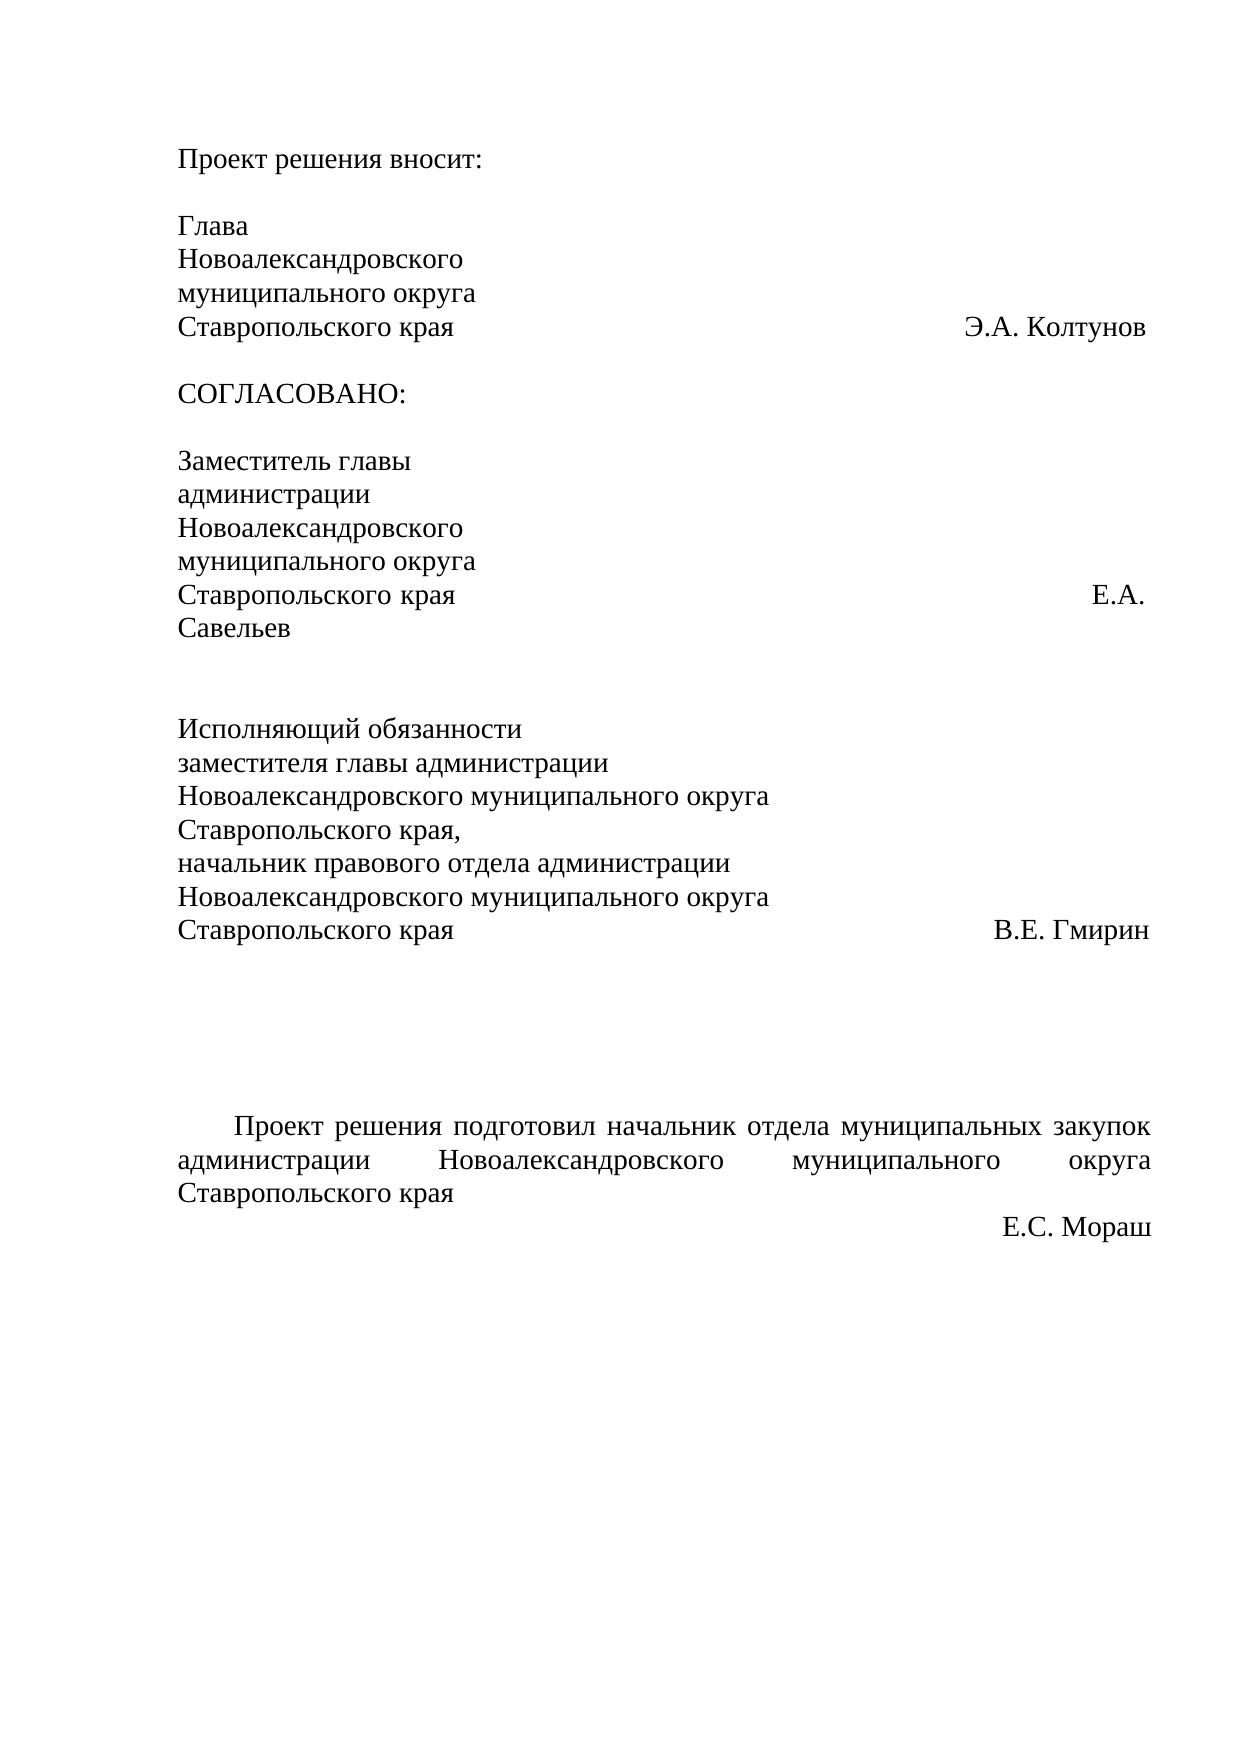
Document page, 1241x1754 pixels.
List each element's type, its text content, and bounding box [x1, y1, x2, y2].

text Новоалександровского муниципального округа [177, 778, 1152, 812]
text заместителя главы администрации [177, 745, 1152, 778]
text Новоалександровского [177, 510, 1152, 543]
text Ставропольского края, [177, 812, 1152, 845]
text Ставропольского края Э.А. Колтунов [177, 309, 1152, 342]
text Заместитель главы [177, 443, 1152, 476]
text муниципального округа [177, 275, 1152, 309]
text Новоалександровского [177, 242, 1152, 275]
text администрации [177, 476, 1152, 510]
text Ставропольского края Е.А. Савельев [177, 577, 1152, 644]
text Е.С. Мораш [177, 1209, 1152, 1242]
text Глава [177, 208, 1152, 242]
text муниципального округа [177, 543, 1152, 577]
text начальник правового отдела администрации [177, 845, 1152, 879]
text Ставропольского края В.Е. Гмирин [177, 912, 1152, 946]
text Новоалександровского муниципального округа [177, 879, 1152, 912]
text СОГЛАСОВАНО: [177, 376, 1152, 409]
text Проект решения подготовил начальник отдела муниципальных закупок администрации Новоалександровского муниципального округа Ставропольского края [177, 1108, 1152, 1209]
text Проект решения вносит: [177, 141, 1152, 174]
text Исполняющий обязанности [177, 711, 1152, 745]
